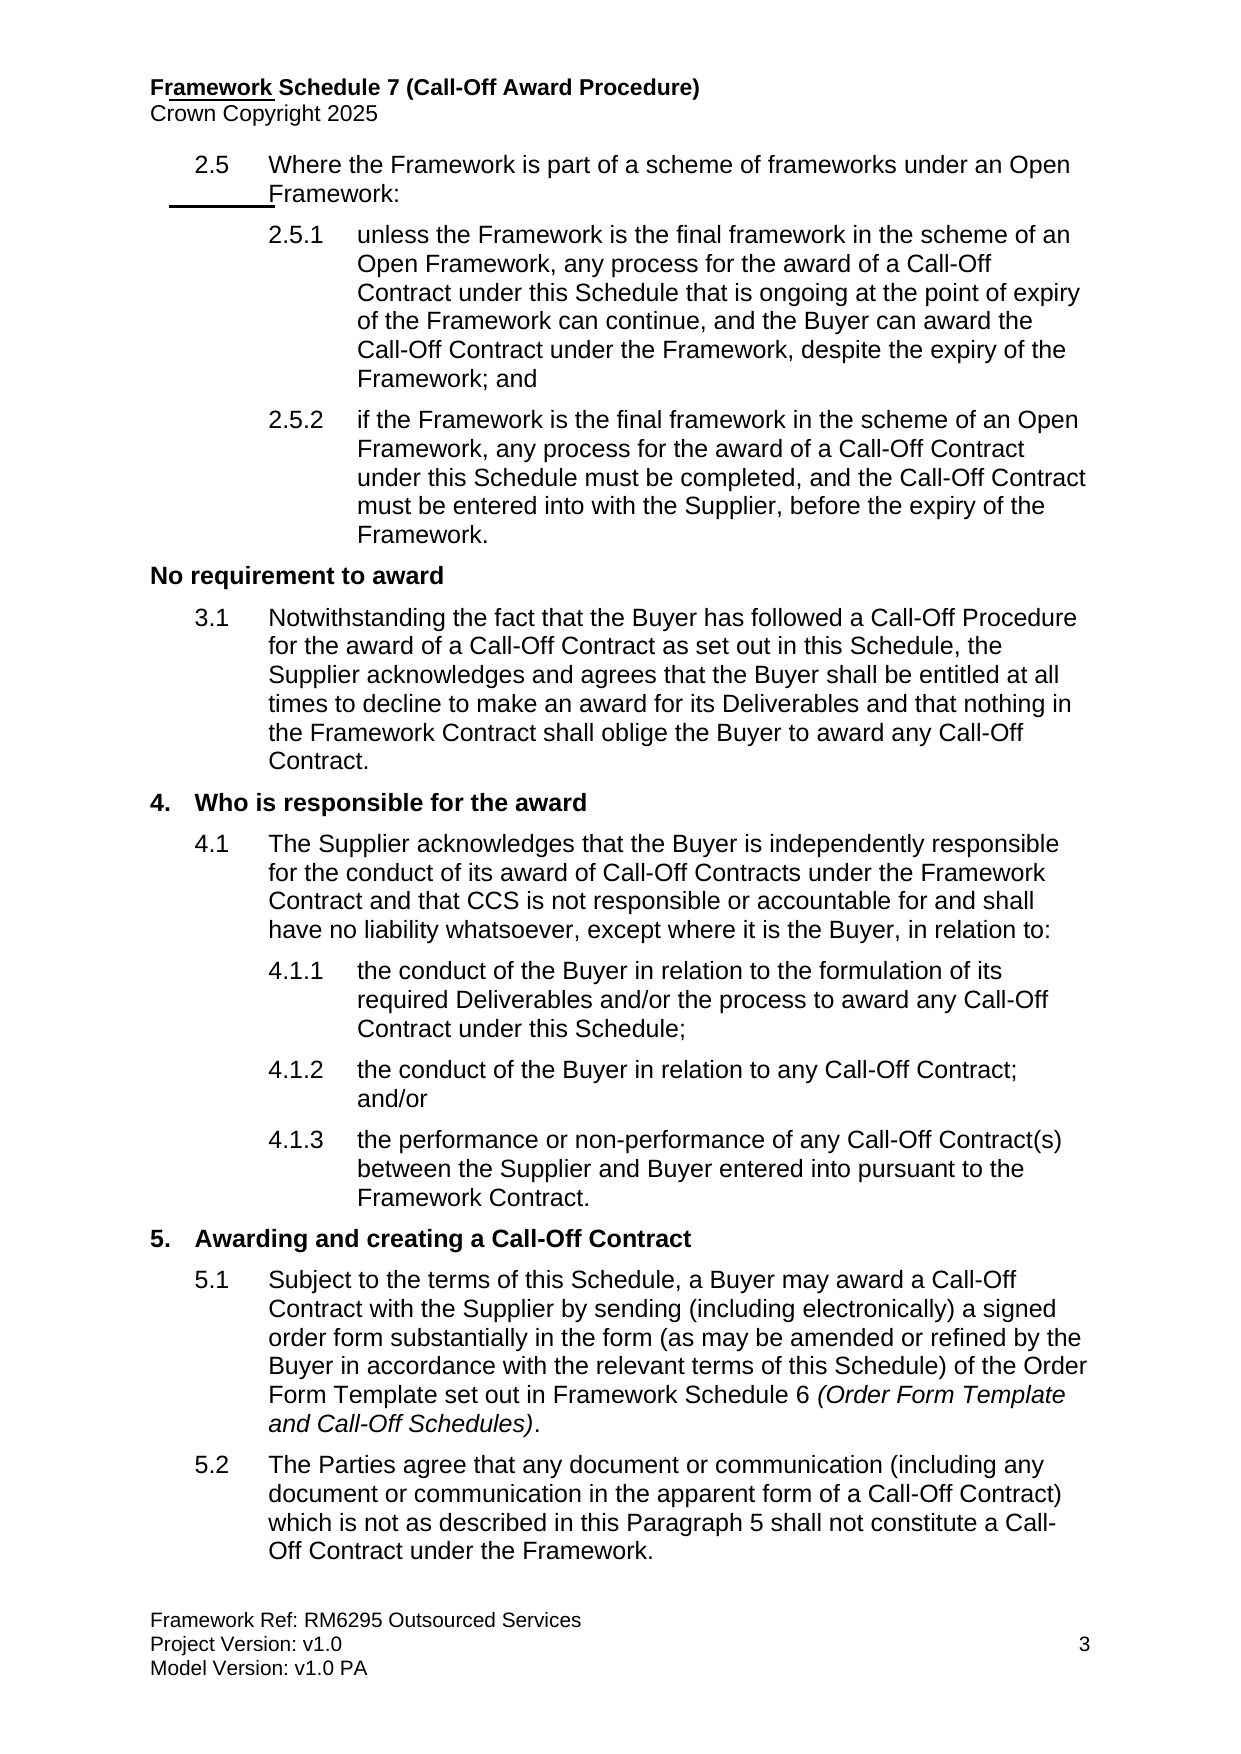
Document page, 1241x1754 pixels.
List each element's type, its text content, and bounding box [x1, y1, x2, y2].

list if the Framework is the final framework in the scheme of an Open Framework, any process for the award of a Call-Off Contract under this Schedule must be completed, and the Call-Off Contract must be entered into with the Supplier, before the expiry of the Framework. [268, 405, 1090, 549]
list unless the Framework is the final framework in the scheme of an Open Framework, any process for the award of a Call-Off Contract under this Schedule that is ongoing at the point of expiry of the Framework can continue, and the Buyer can award the Call-Off Contract under the Framework, despite the expiry of the Framework; and [268, 220, 1090, 392]
list Awarding and creating a Call-Off Contract [146, 1224, 1090, 1252]
list The Parties agree that any document or communication (including any document or communication in the apparent form of a Call-Off Contract) which is not as described in this Paragraph 5 shall not constitute a Call-Off Contract under the Framework. [194, 1450, 1090, 1565]
list the conduct of the Buyer in relation to the formulation of its required Deliverables and/or the process to award any Call-Off Contract under this Schedule; [268, 956, 1090, 1042]
list Notwithstanding the fact that the Buyer has followed a Call-Off Procedure for the award of a Call-Off Contract as set out in this Schedule, the Supplier acknowledges and agrees that the Buyer shall be entitled at all times to decline to make an award for its Deliverables and that nothing in the Framework Contract shall oblige the Buyer to award any Call-Off Contract. [194, 602, 1090, 775]
list Subject to the terms of this Schedule, a Buyer may award a Call-Off Contract with the Supplier by sending (including electronically) a signed order form substantially in the form (as may be amended or refined by the Buyer in accordance with the relevant terms of this Schedule) of the Order Form Template set out in Framework Schedule 6 (Order Form Template and Call-Off Schedules). [194, 1265, 1090, 1437]
list the performance or non-performance of any Call-Off Contract(s) between the Supplier and Buyer entered into pursuant to the Framework Contract. [268, 1125, 1090, 1211]
text No requirement to award [150, 561, 1090, 590]
list Where the Framework is part of a scheme of frameworks under an Open Framework: [194, 150, 1090, 207]
list The Supplier acknowledges that the Buyer is independently responsible for the conduct of its award of Call-Off Contracts under the Framework Contract and that CCS is not responsible or accountable for and shall have no liability whatsoever, except where it is the Buyer, in relation to: [194, 829, 1090, 944]
list Who is responsible for the award [146, 787, 1090, 816]
list the conduct of the Buyer in relation to any Call-Off Contract; and/or [268, 1055, 1090, 1112]
